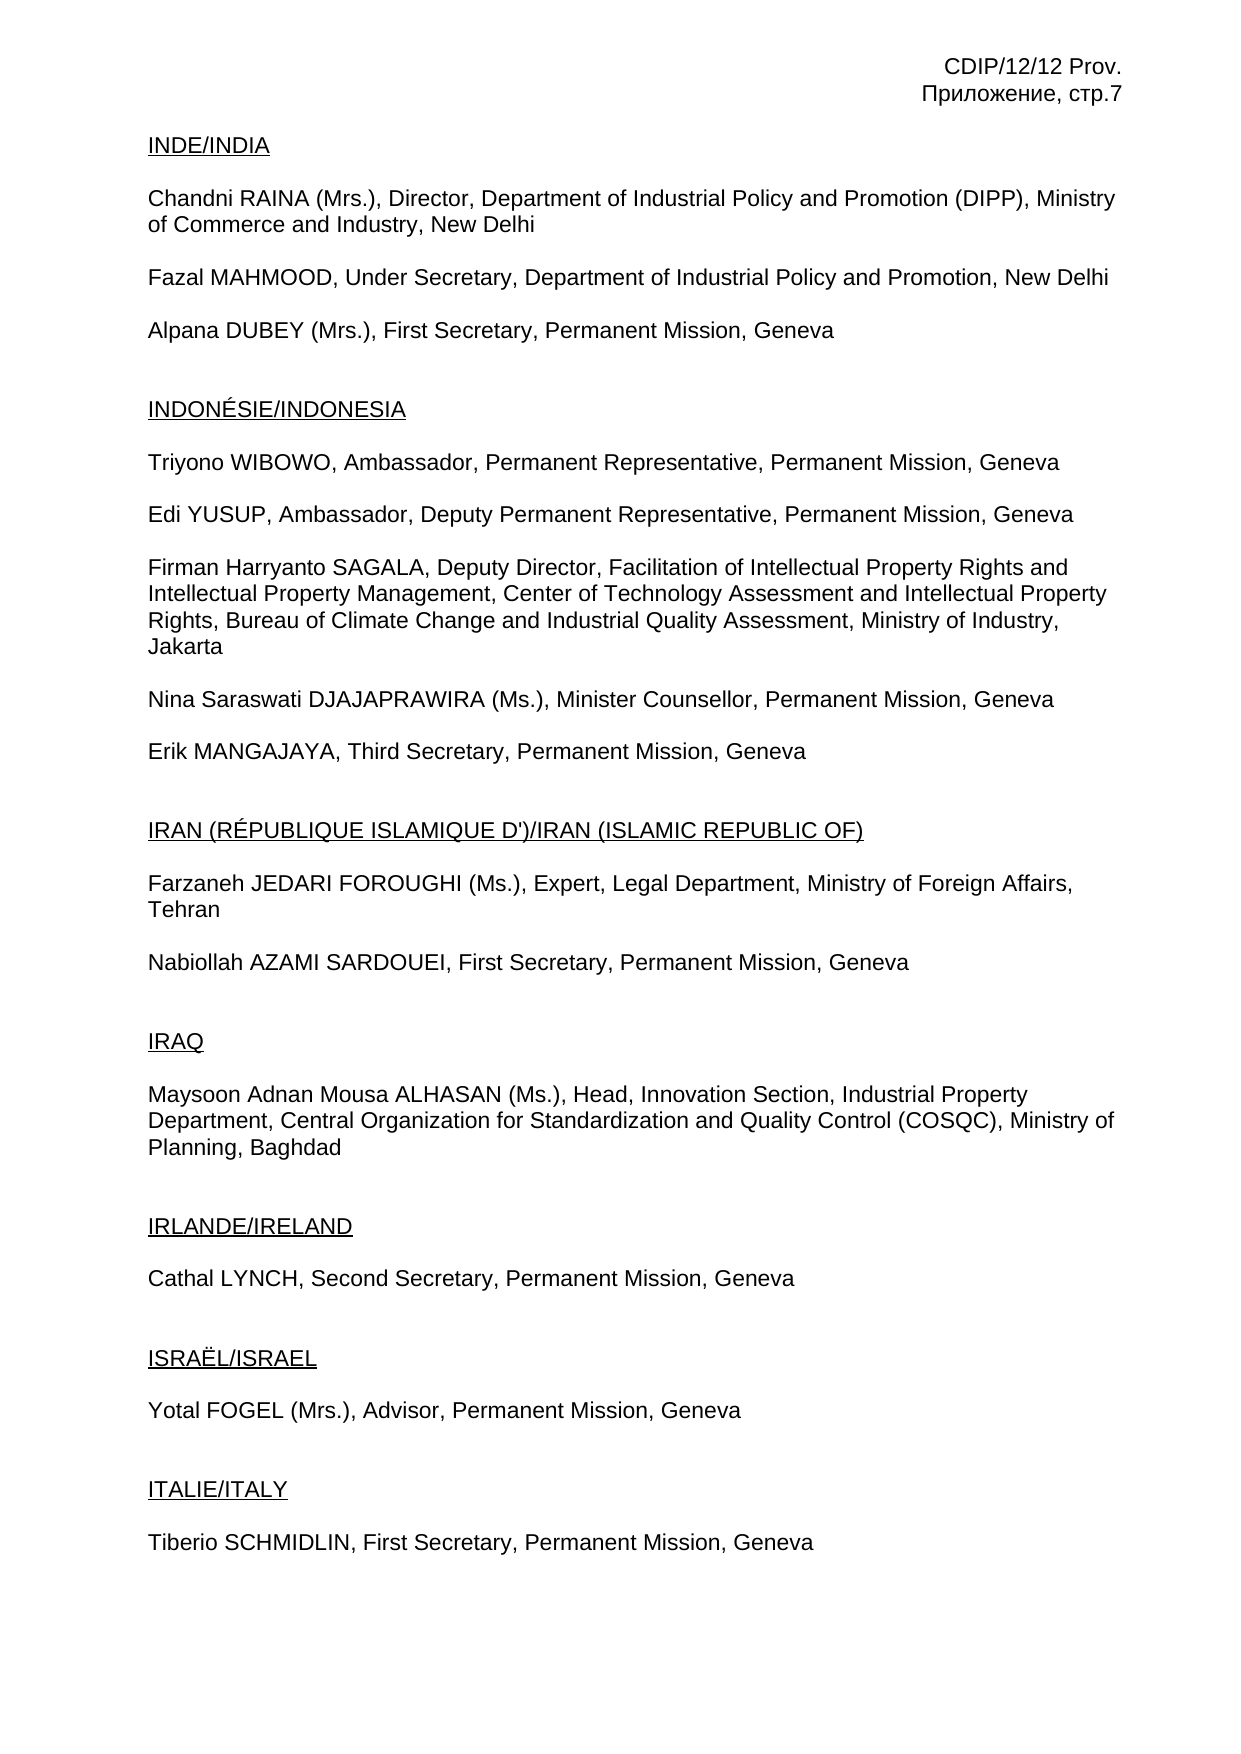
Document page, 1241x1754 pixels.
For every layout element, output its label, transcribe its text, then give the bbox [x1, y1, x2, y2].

text INDONÉSIE/INDONESIA [148, 396, 1122, 422]
text Edi YUSUP, Ambassador, Deputy Permanent Representative, Permanent Mission, Geneva [148, 501, 1122, 527]
text ISRAËL/ISRAEL [148, 1344, 1122, 1371]
text Yotal FOGEL (Mrs.), Advisor, Permanent Mission, Geneva [148, 1397, 1122, 1423]
text Nina Saraswati DJAJAPRAWIRA (Ms.), Minister Counsellor, Permanent Mission, Geneva [148, 686, 1122, 712]
text Maysoon Adnan Mousa ALHASAN (Ms.), Head, Innovation Section, Industrial Property Department, Central Organization for Standardization and Quality Control (COSQC), Ministry of Planning, Baghdad [148, 1081, 1122, 1160]
text Nabiollah AZAMI SARDOUEI, First Secretary, Permanent Mission, Geneva [148, 949, 1122, 976]
text IRLANDE/IRELAND [148, 1213, 1122, 1239]
text Firman Harryanto SAGALA, Deputy Director, Facilitation of Intellectual Property Rights and Intellectual Property Management, Center of Technology Assessment and Intellectual Property Rights, Bureau of Climate Change and Industrial Quality Assessment, Ministry of Industry, Jakarta [148, 554, 1122, 659]
text INDE/INDIA [148, 132, 1122, 158]
text Cathal LYNCH, Second Secretary, Permanent Mission, Geneva [148, 1265, 1122, 1292]
text ITALIE/ITALY [148, 1476, 1122, 1503]
text IRAQ [148, 1028, 1122, 1054]
text Tiberio SCHMIDLIN, First Secretary, Permanent Mission, Geneva [148, 1529, 1122, 1555]
text Farzaneh JEDARI FOROUGHI (Ms.), Expert, Legal Department, Ministry of Foreign Affairs, Tehran [148, 870, 1122, 923]
text Triyono WIBOWO, Ambassador, Permanent Representative, Permanent Mission, Geneva [148, 448, 1122, 475]
text Alpana DUBEY (Mrs.), First Secretary, Permanent Mission, Geneva [148, 317, 1122, 343]
text Chandni RAINA (Mrs.), Director, Department of Industrial Policy and Promotion (DIPP), Ministry of Commerce and Industry, New Delhi [148, 185, 1122, 238]
text Erik MANGAJAYA, Third Secretary, Permanent Mission, Geneva [148, 738, 1122, 765]
text Fazal MAHMOOD, Under Secretary, Department of Industrial Policy and Promotion, New Delhi [148, 264, 1122, 290]
text IRAN (RÉPUBLIQUE ISLAMIQUE D')/IRAN (ISLAMIC REPUBLIC OF) [148, 817, 1122, 844]
